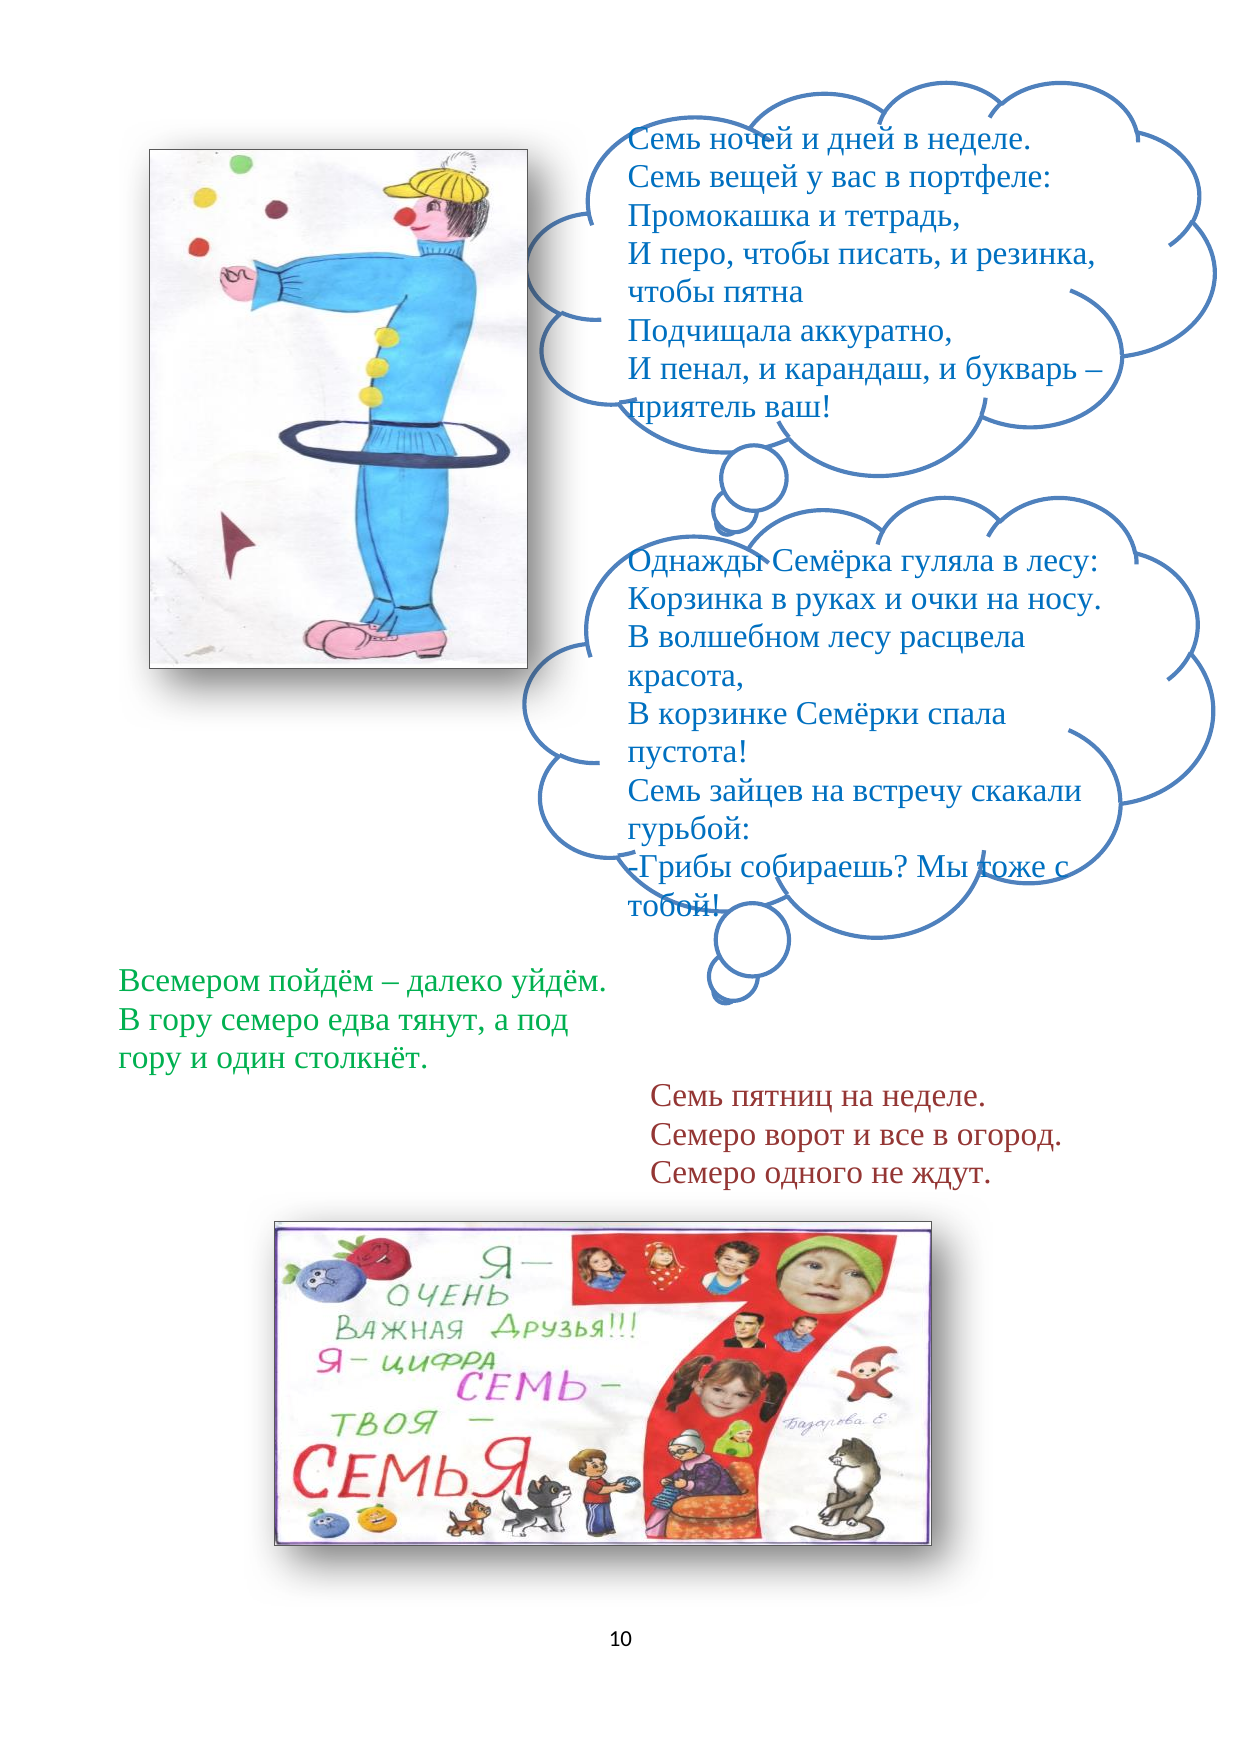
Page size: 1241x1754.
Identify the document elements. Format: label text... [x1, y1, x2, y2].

text Семь вещей у вас в портфеле: [627, 156, 1122, 195]
text В гору семеро едва тянут, а под [118, 999, 1122, 1037]
text гору и один столкнёт. [118, 1037, 1122, 1076]
text Семь пятниц на неделе. [118, 1076, 1122, 1114]
text Однажды Семёрка гуляла в лесу: [627, 540, 1122, 578]
text Промокашка и тетрадь, [627, 195, 1122, 233]
text И перо, чтобы писать, и резинка, чтобы пятна [627, 233, 1122, 310]
picture [150, 150, 527, 668]
text В корзинке Семёрки спала пустота! [627, 693, 1122, 770]
text Семь ночей и дней в неделе. [627, 118, 1122, 156]
text Семеро ворот и все в огород. [118, 1114, 1122, 1152]
text Семеро одного не ждут. [118, 1152, 1122, 1191]
text Корзинка в руках и очки на носу. [627, 578, 1122, 616]
text Подчищала аккуратно, [627, 310, 1122, 348]
text И пенал, и карандаш, и букварь – приятель ваш! [627, 348, 1122, 425]
text Всемером пойдём – далеко уйдём. [118, 961, 1122, 999]
text В волшебном лесу расцвела красота, [627, 616, 1122, 693]
picture [275, 1222, 931, 1545]
text -Грибы собираешь? Мы тоже с тобой! [627, 846, 1122, 923]
text Семь зайцев на встречу скакали гурьбой: [627, 770, 1122, 846]
